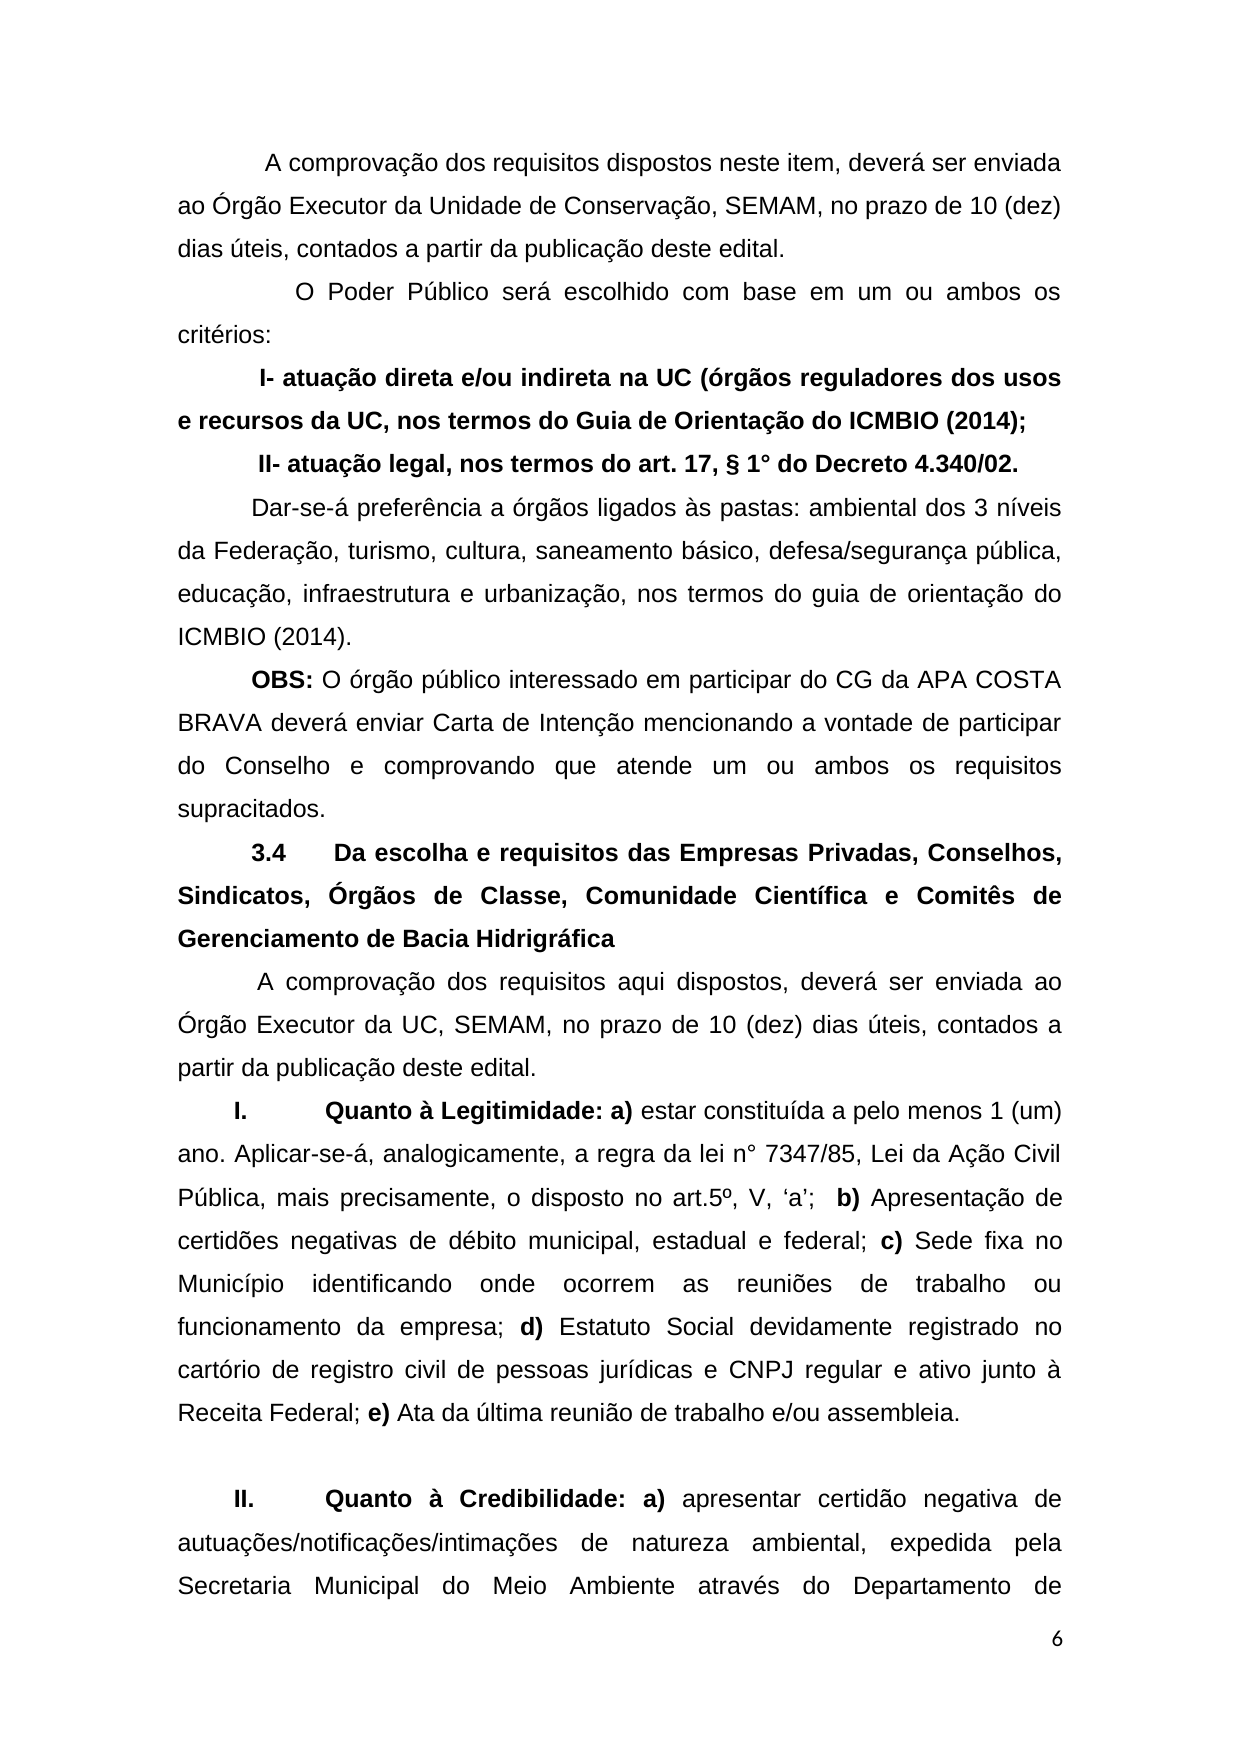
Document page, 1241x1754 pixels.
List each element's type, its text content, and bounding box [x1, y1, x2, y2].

text II- atuação legal, nos termos do art. 17, § 1° do Decreto 4.340/02. [177, 449, 1063, 478]
text O Poder Público será escolhido com base em um ou ambos os critérios: [177, 277, 1063, 349]
text A comprovação dos requisitos dispostos neste item, deverá ser enviada ao Órgão Executor da Unidade de Conservação, SEMAM, no prazo de 10 (dez) dias úteis, contados a partir da publicação deste edital. [177, 148, 1063, 263]
text A comprovação dos requisitos aqui dispostos, deverá ser enviada ao Órgão Executor da UC, SEMAM, no prazo de 10 (dez) dias úteis, contados a partir da publicação deste edital. [177, 967, 1063, 1082]
list I- atuação direta e/ou indireta na UC (órgãos reguladores dos usos e recursos da UC, nos termos do Guia de Orientação do ICMBIO (2014); [177, 363, 1063, 435]
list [177, 1484, 1063, 1599]
list Quanto à Legitimidade: a) estar constituída a pelo menos 1 (um) ano. Aplicar-se-á, analogicamente, a regra da lei n° 7347/85, Lei da Ação Civil Pública, mais precisamente, o disposto no art.5º, V, ‘a’; b) Apresentação de certidões negativas de débito municipal, estadual e federal; c) Sede fixa no Município identificando onde ocorrem as reuniões de trabalho ou funcionamento da empresa; d) Estatuto Social devidamente registrado no cartório de registro civil de pessoas jurídicas e CNPJ regular e ativo junto à Receita Federal; e) Ata da última reunião de trabalho e/ou assembleia. [177, 1096, 1063, 1427]
text OBS: O órgão público interessado em participar do CG da APA COSTA BRAVA deverá enviar Carta de Intenção mencionando a vontade de participar do Conselho e comprovando que atende um ou ambos os requisitos supracitados. [177, 665, 1063, 823]
text Dar-se-á preferência a órgãos ligados às pastas: ambiental dos 3 níveis da Federação, turismo, cultura, saneamento básico, defesa/segurança pública, educação, infraestrutura e urbanização, nos termos do guia de orientação do ICMBIO (2014). [177, 493, 1063, 651]
list Da escolha e requisitos das Empresas Privadas, Conselhos, Sindicatos, Órgãos de Classe, Comunidade Científica e Comitês de Gerenciamento de Bacia Hidrigráfica [177, 838, 1063, 953]
